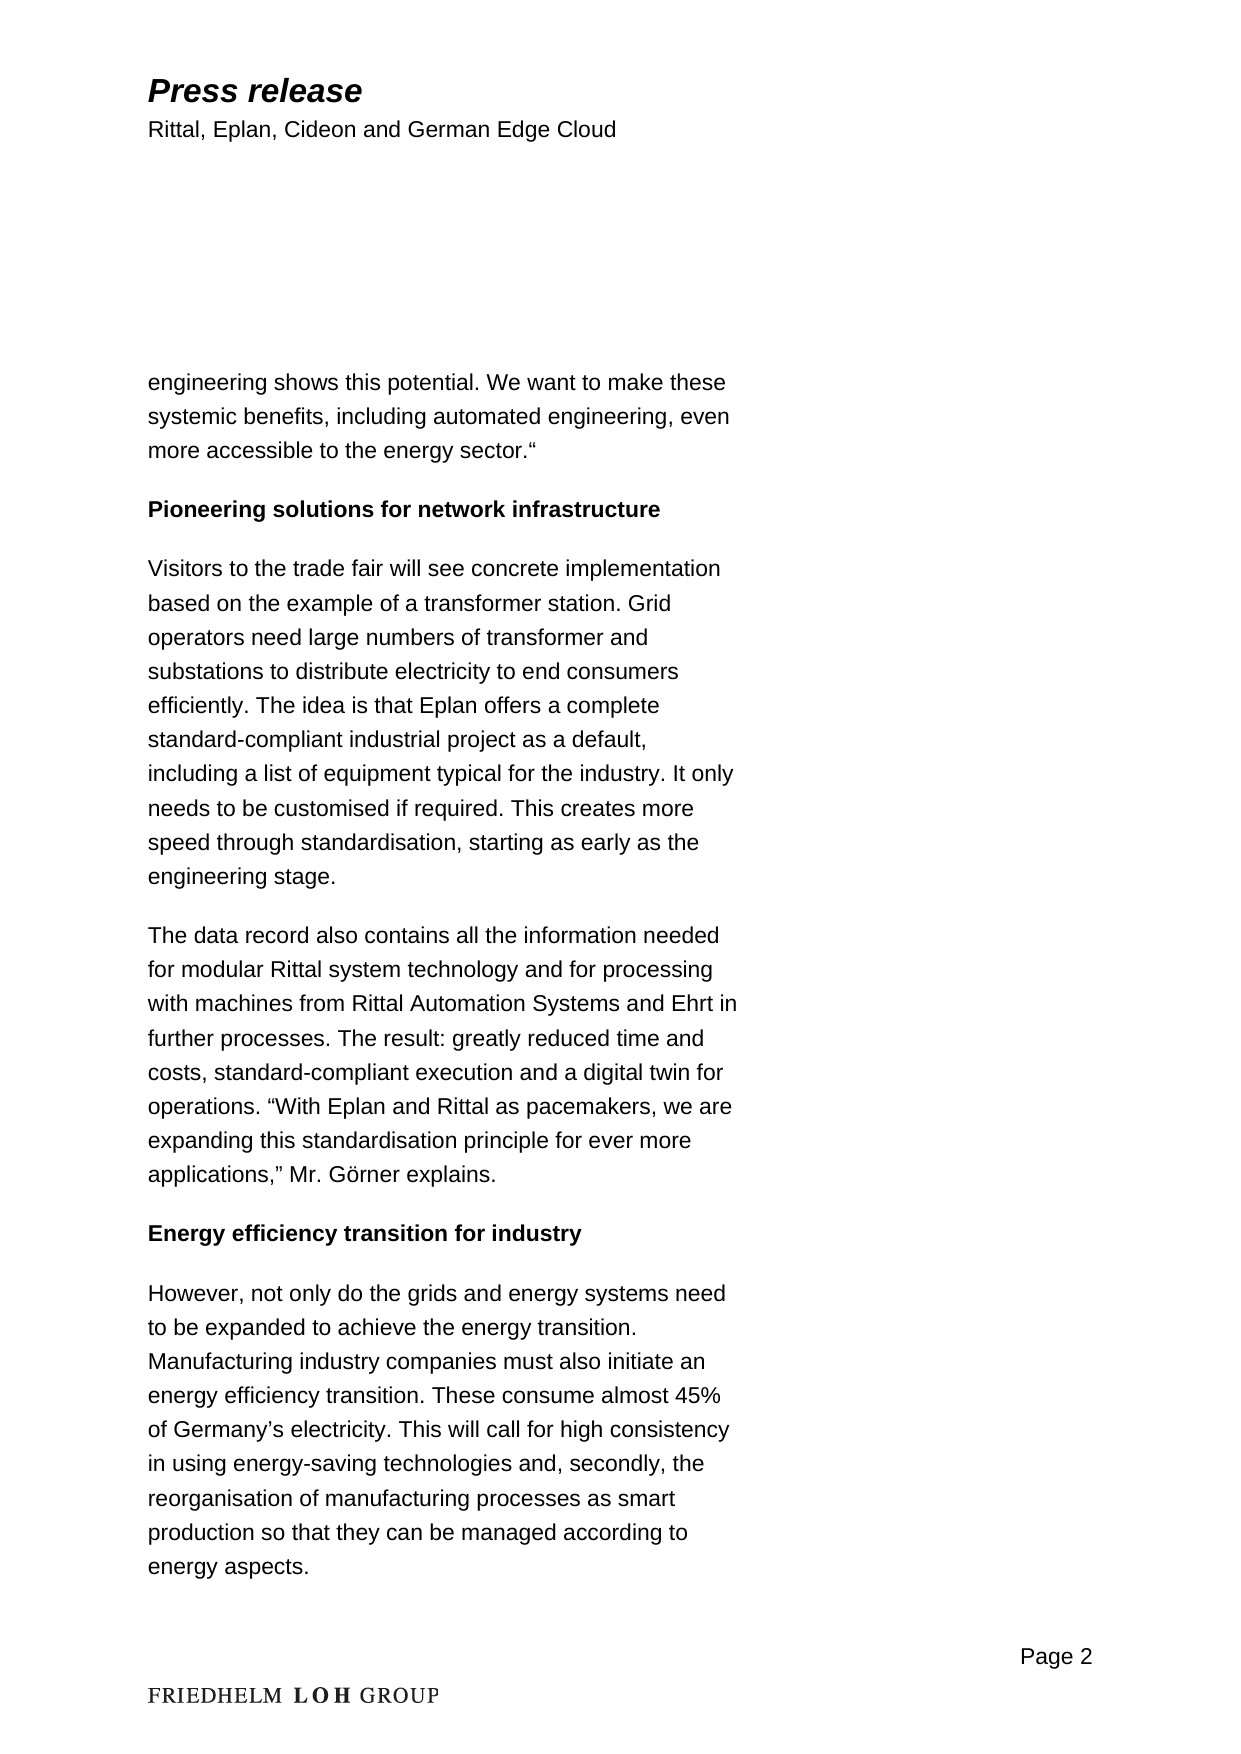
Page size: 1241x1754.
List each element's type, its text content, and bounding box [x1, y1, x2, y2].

picture [148, 1687, 438, 1703]
text Energy efficiency transition for industry [148, 1220, 738, 1247]
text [148, 369, 738, 463]
text However, not only do the grids and energy systems need to be expanded to achieve the energy transition. Manufacturing industry companies must also initiate an energy efficiency transition. These consume almost 45% of Germany’s electricity. This will call for high consistency in using energy-saving technologies and, secondly, the reorganisation of manufacturing processes as smart production so that they can be managed according to energy aspects. [148, 1279, 738, 1579]
text Pioneering solutions for network infrastructure [148, 496, 738, 523]
text Visitors to the trade fair will see concrete implementation based on the example of a transformer station. Grid operators need large numbers of transformer and substations to distribute electricity to end consumers efficiently. The idea is that Eplan offers a complete standard-compliant industrial project as a default, including a list of equipment typical for the industry. It only needs to be customised if required. This creates more speed through standardisation, starting as early as the engineering stage. [148, 555, 738, 889]
text The data record also contains all the information needed for modular Rittal system technology and for processing with machines from Rittal Automation Systems and Ehrt in further processes. The result: greatly reduced time and costs, standard-compliant execution and a digital twin for operations. “With Eplan and Rittal as pacemakers, we are expanding this standardisation principle for ever more applications,” Mr. Görner explains. [148, 922, 738, 1188]
